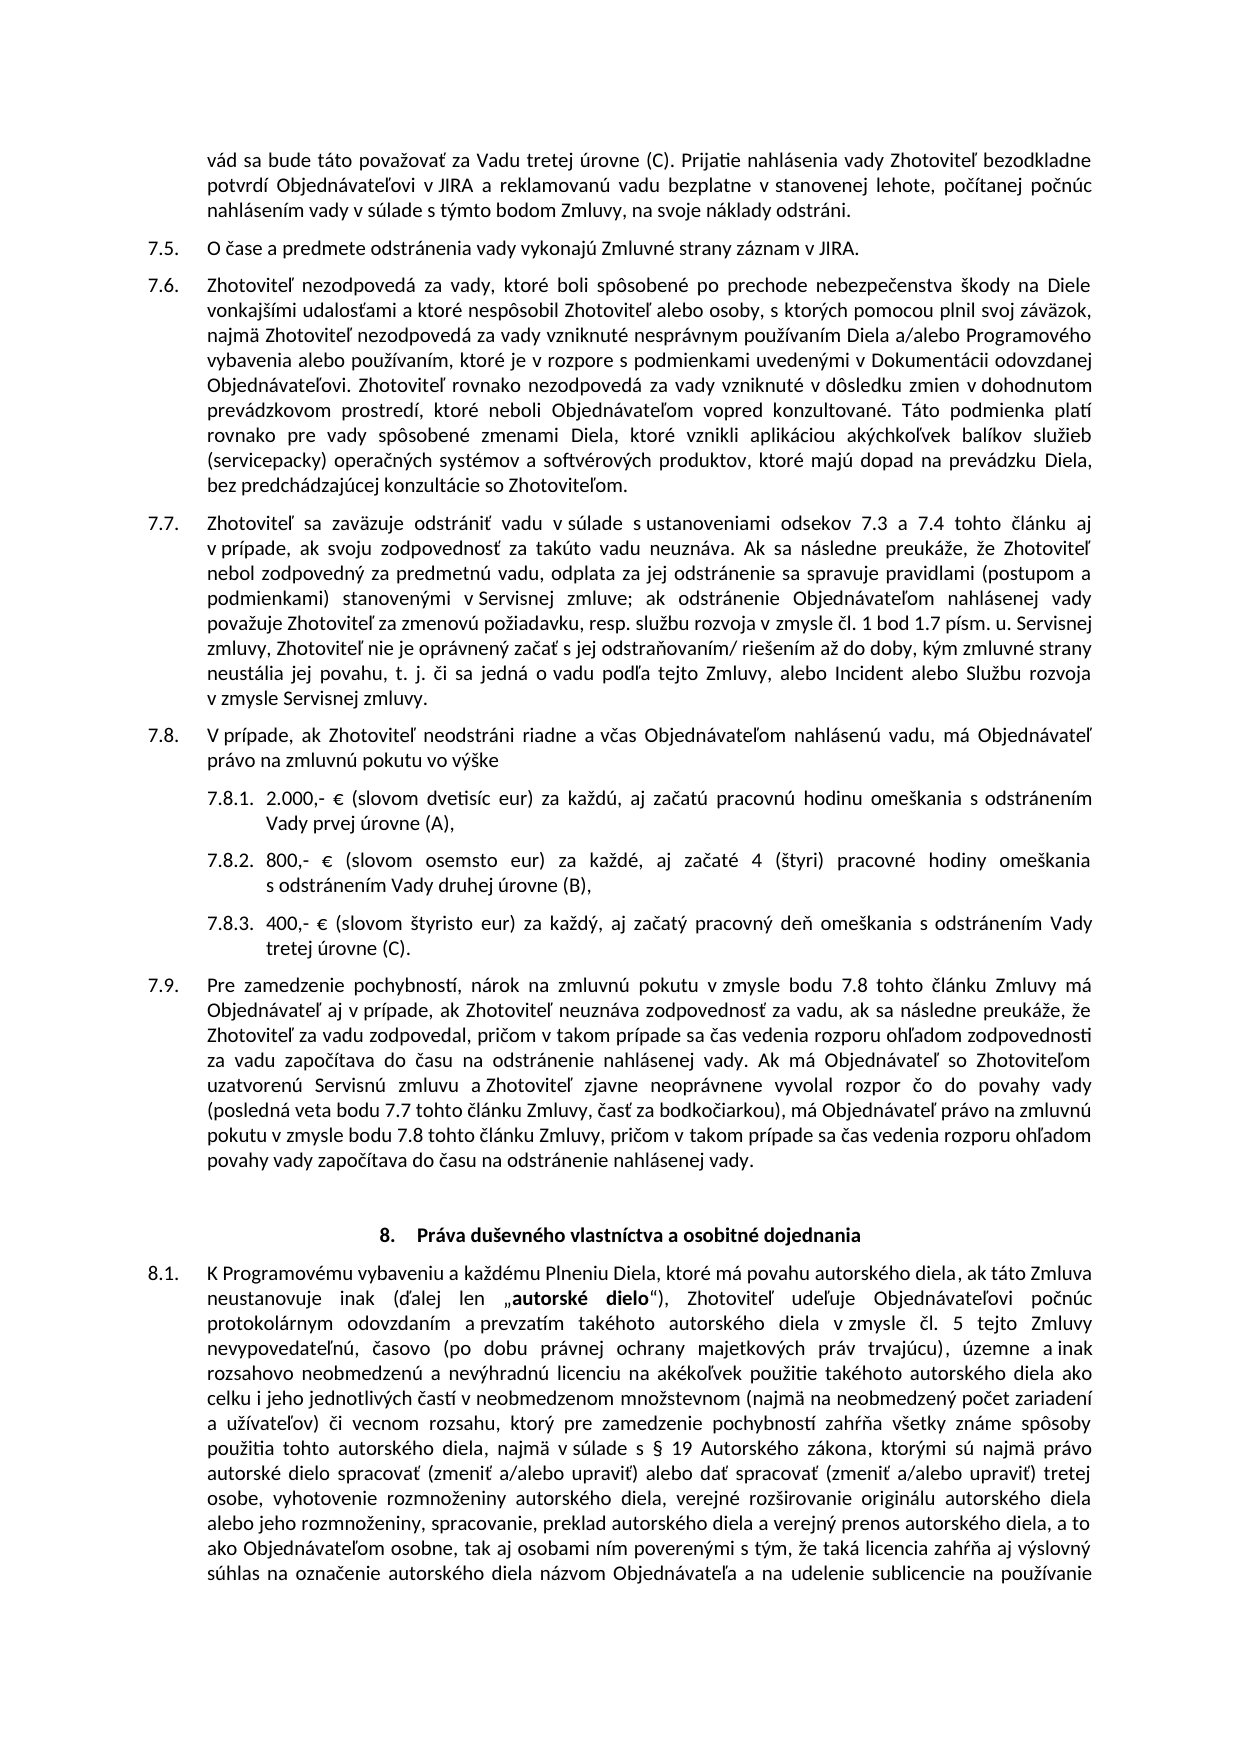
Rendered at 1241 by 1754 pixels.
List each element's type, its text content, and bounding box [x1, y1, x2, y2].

subtitle 400,- € (slovom štyristo eur) za každý, aj začatý pracovný deň omeškania s odstránením Vady tretej úrovne (C). [207, 910, 1092, 960]
subtitle 800,- € (slovom osemsto eur) za každé, aj začaté 4 (štyri) pracovné hodiny omeškania s odstránením Vady druhej úrovne (B), [207, 848, 1092, 898]
subtitle Zhotoviteľ sa zaväzuje odstrániť vadu v súlade s ustanoveniami odsekov 7.3 a 7.4 tohto článku aj v prípade, ak svoju zodpovednosť za takúto vadu neuznáva. Ak sa následne preukáže, že Zhotoviteľ nebol zodpovedný za predmetnú vadu, odplata za jej odstránenie sa spravuje pravidlami (postupom a podmienkami) stanovenými v Servisnej zmluve; ak odstránenie Objednávateľom nahlásenej vady považuje Zhotoviteľ za zmenovú požiadavku, resp. službu rozvoja v zmysle čl. 1 bod 1.7 písm. u. Servisnej zmluvy, Zhotoviteľ nie je oprávnený začať s jej odstraňovaním/ riešením až do doby, kým zmluvné strany neustália jej povahu, t. j. či sa jedná o vadu podľa tejto Zmluvy, alebo Incident alebo Službu rozvoja v zmysle Servisnej zmluvy. [148, 510, 1092, 710]
subtitle 2.000,- € (slovom dvetisíc eur) za každú, aj začatú pracovnú hodinu omeškania s odstránením Vady prvej úrovne (A), [207, 785, 1092, 835]
subtitle O čase a predmete odstránenia vady vykonajú Zmluvné strany záznam v JIRA. [148, 235, 1092, 260]
subtitle Zhotoviteľ nezodpovedá za vady, ktoré boli spôsobené po prechode nebezpečenstva škody na Diele vonkajšími udalosťami a ktoré nespôsobil Zhotoviteľ alebo osoby, s ktorých pomocou plnil svoj záväzok, najmä Zhotoviteľ nezodpovedá za vady vzniknuté nesprávnym používaním Diela a/alebo Programového vybavenia alebo používaním, ktoré je v rozpore s podmienkami uvedenými v Dokumentácii odovzdanej Objednávateľovi. Zhotoviteľ rovnako nezodpovedá za vady vzniknuté v dôsledku zmien v dohodnutom prevádzkovom prostredí, ktoré neboli Objednávateľom vopred konzultované. Táto podmienka platí rovnako pre vady spôsobené zmenami Diela, ktoré vznikli aplikáciou akýchkoľvek balíkov služieb (servicepacky) operačných systémov a softvérových produktov, ktoré majú dopad na prevádzku Diela, bez predchádzajúcej konzultácie so Zhotoviteľom. [148, 273, 1092, 498]
subtitle Pre zamedzenie pochybností, nárok na zmluvnú pokutu v zmysle bodu 7.8 tohto článku Zmluvy má Objednávateľ aj v prípade, ak Zhotoviteľ neuznáva zodpovednosť za vadu, ak sa následne preukáže, že Zhotoviteľ za vadu zodpovedal, pričom v takom prípade sa čas vedenia rozporu ohľadom zodpovednosti za vadu započítava do času na odstránenie nahlásenej vady. Ak má Objednávateľ so Zhotoviteľom uzatvorenú Servisnú zmluvu a Zhotoviteľ zjavne neoprávnene vyvolal rozpor čo do povahy vady (posledná veta bodu 7.7 tohto článku Zmluvy, časť za bodkočiarkou), má Objednávateľ právo na zmluvnú pokutu v zmysle bodu 7.8 tohto článku Zmluvy, pričom v takom prípade sa čas vedenia rozporu ohľadom povahy vady započítava do času na odstránenie nahlásenej vady. [148, 973, 1092, 1173]
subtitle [148, 1260, 1092, 1585]
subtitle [148, 148, 1092, 223]
subtitle Práva duševného vlastníctva a osobitné dojednania [148, 1223, 1092, 1248]
subtitle V prípade, ak Zhotoviteľ neodstráni riadne a včas Objednávateľom nahlásenú vadu, má Objednávateľ právo na zmluvnú pokutu vo výške [148, 723, 1092, 773]
